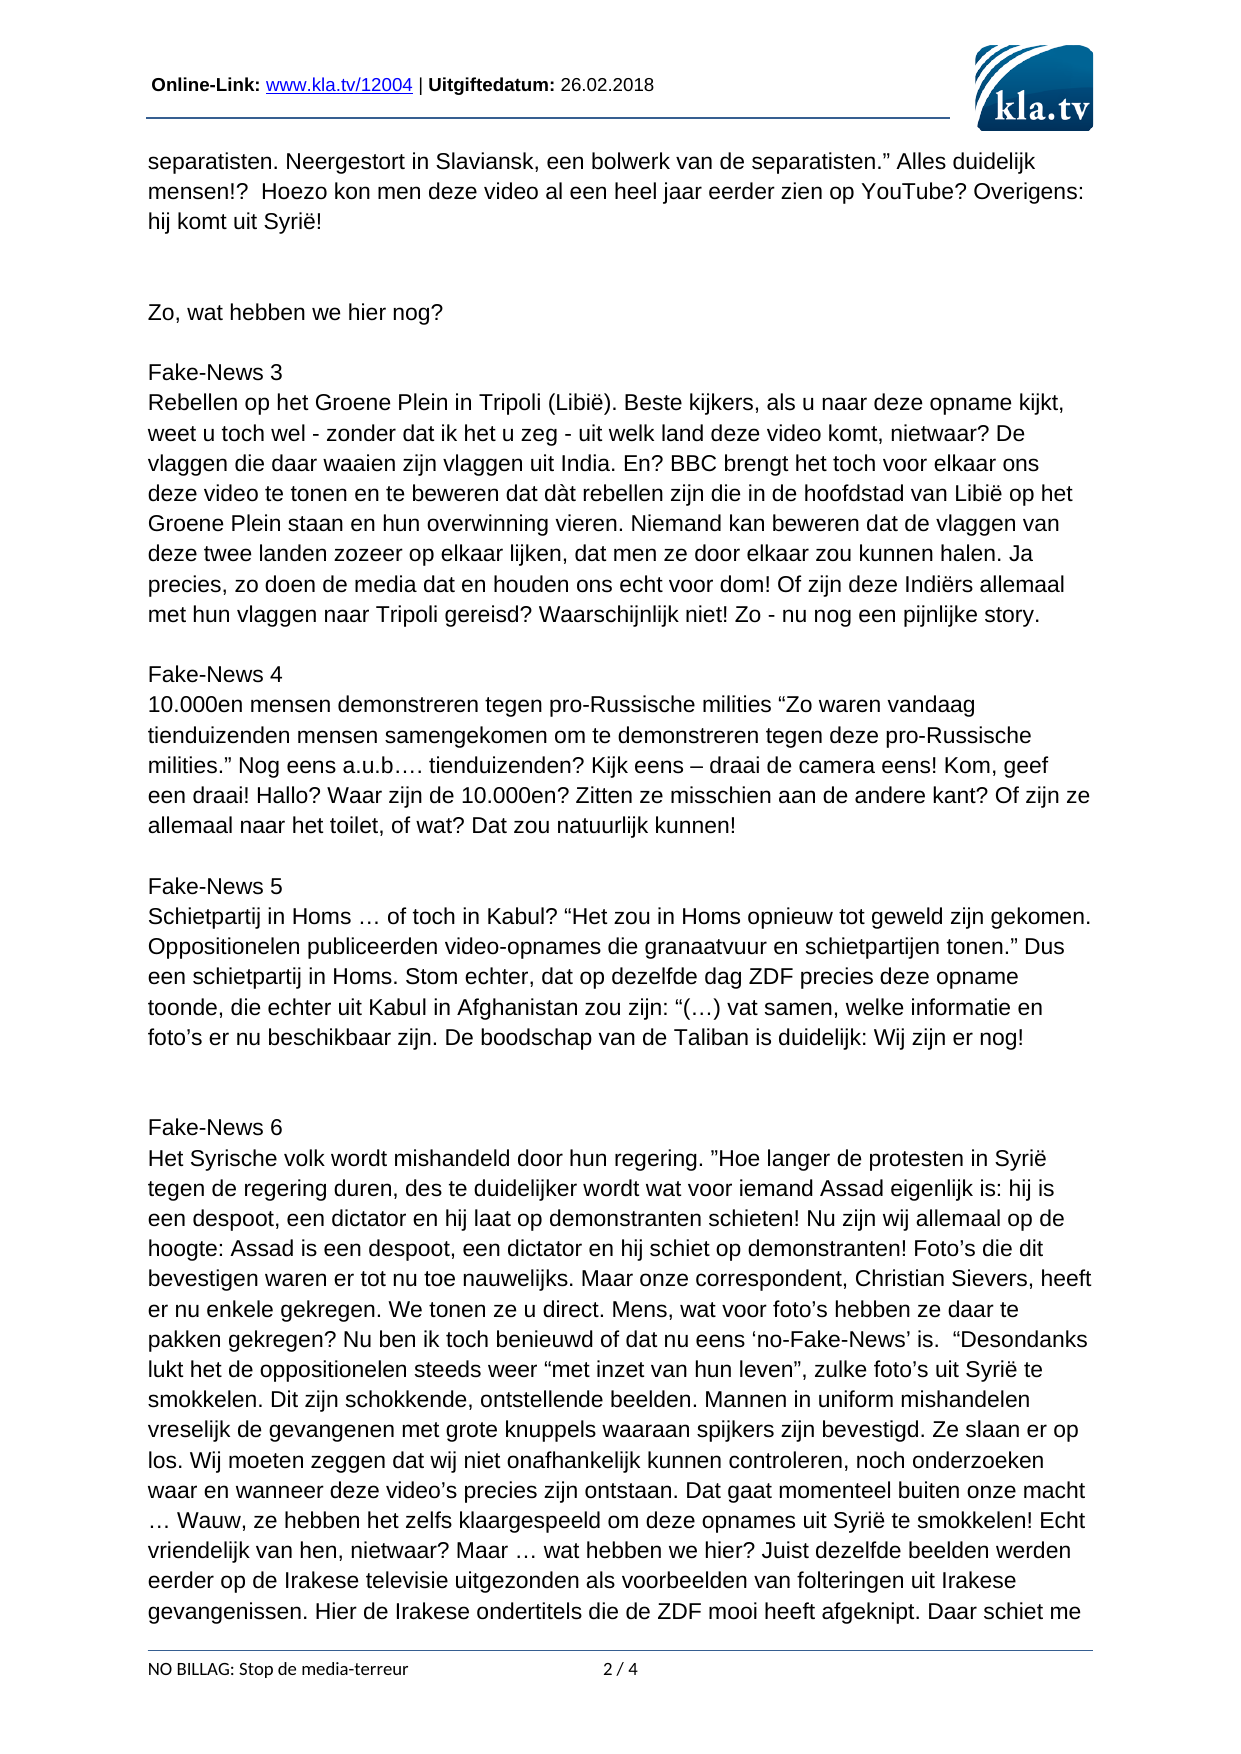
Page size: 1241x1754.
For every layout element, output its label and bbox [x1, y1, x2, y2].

text [148, 148, 1093, 1624]
